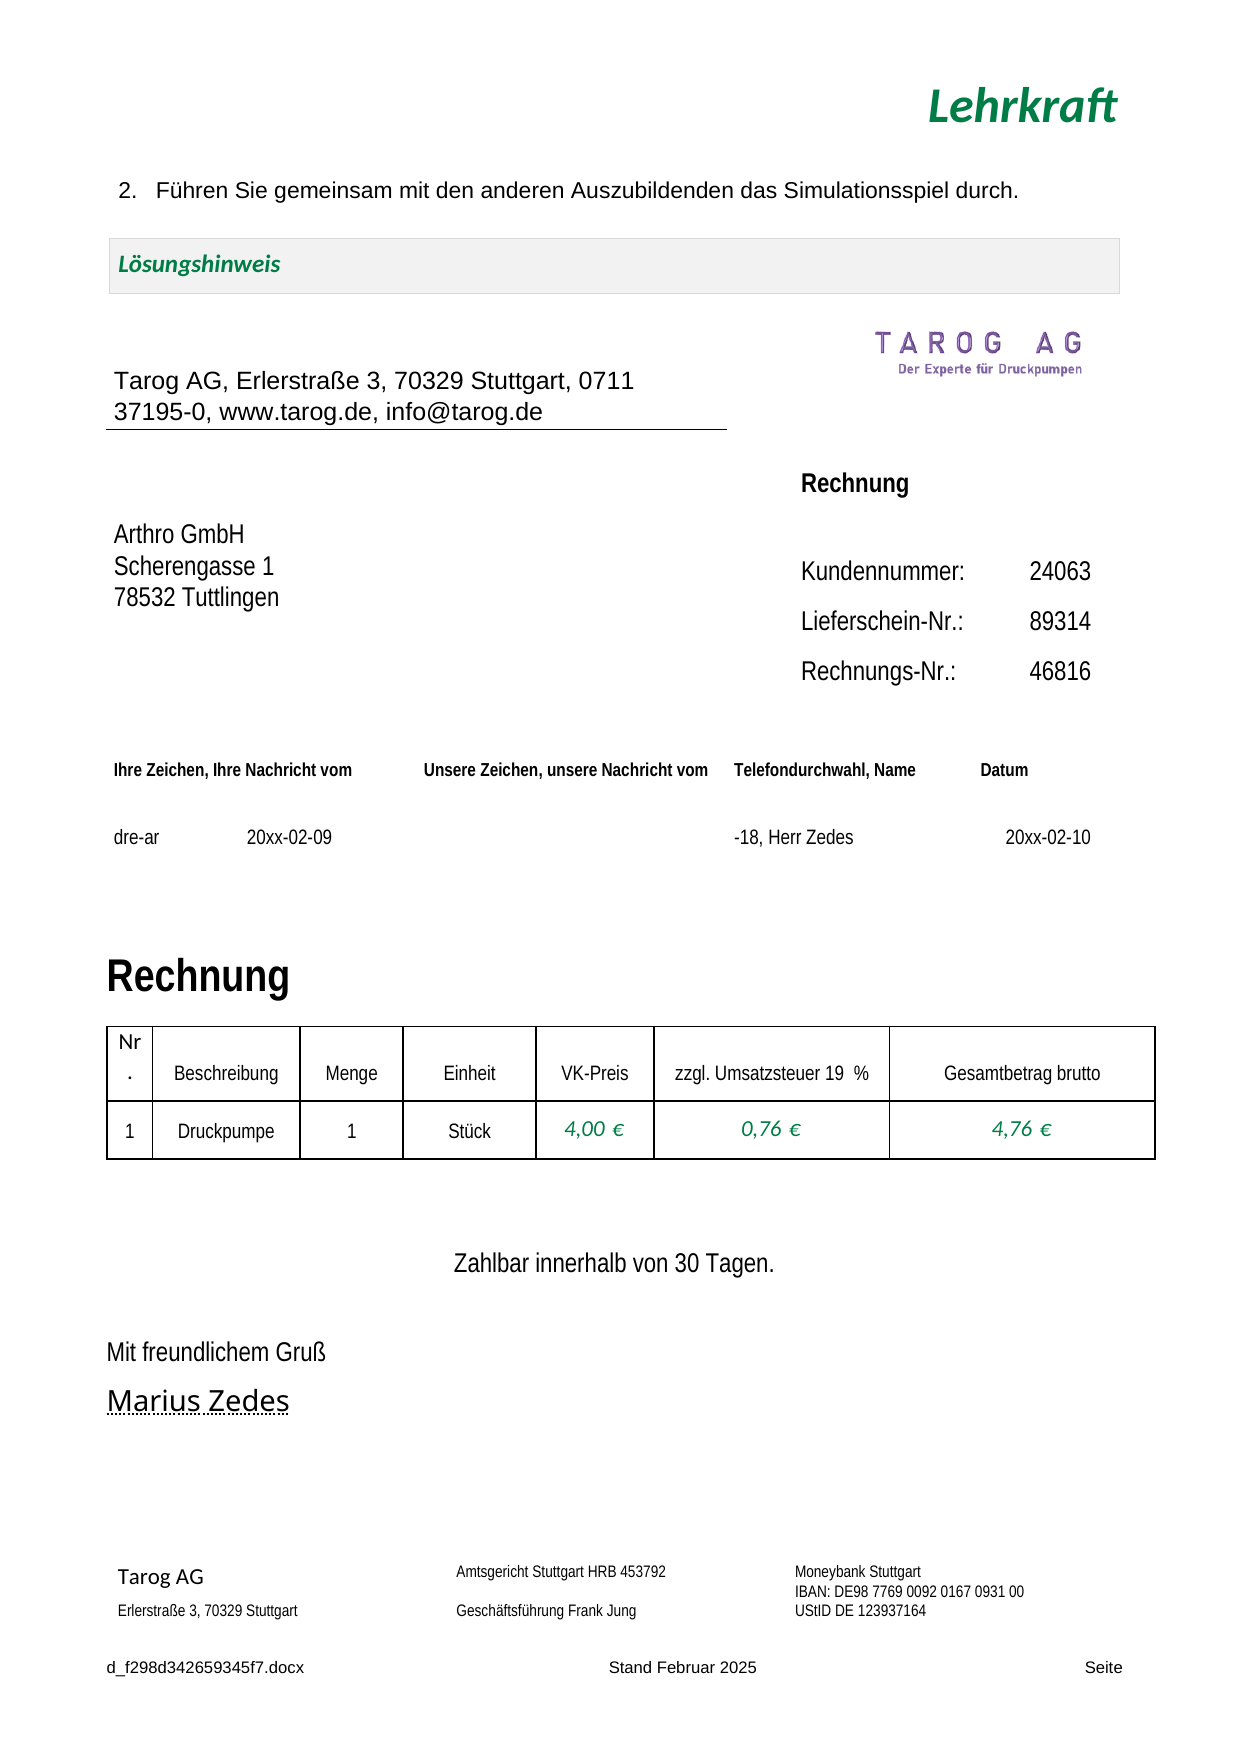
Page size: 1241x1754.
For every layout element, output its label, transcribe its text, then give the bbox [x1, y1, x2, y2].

text Führen Sie gemeinsam mit den anderen Auszubildenden das Simulationsspiel durch. [118, 177, 1122, 203]
text Marius Zedes [106, 1380, 1122, 1419]
text Mit freundlichem Gruß [106, 1336, 1122, 1367]
picture [859, 325, 1093, 391]
text Lösungshinweis [110, 239, 1119, 293]
text Zahlbar innerhalb von 30 Tagen. [106, 1247, 1122, 1278]
text Rechnung [106, 948, 1122, 1001]
